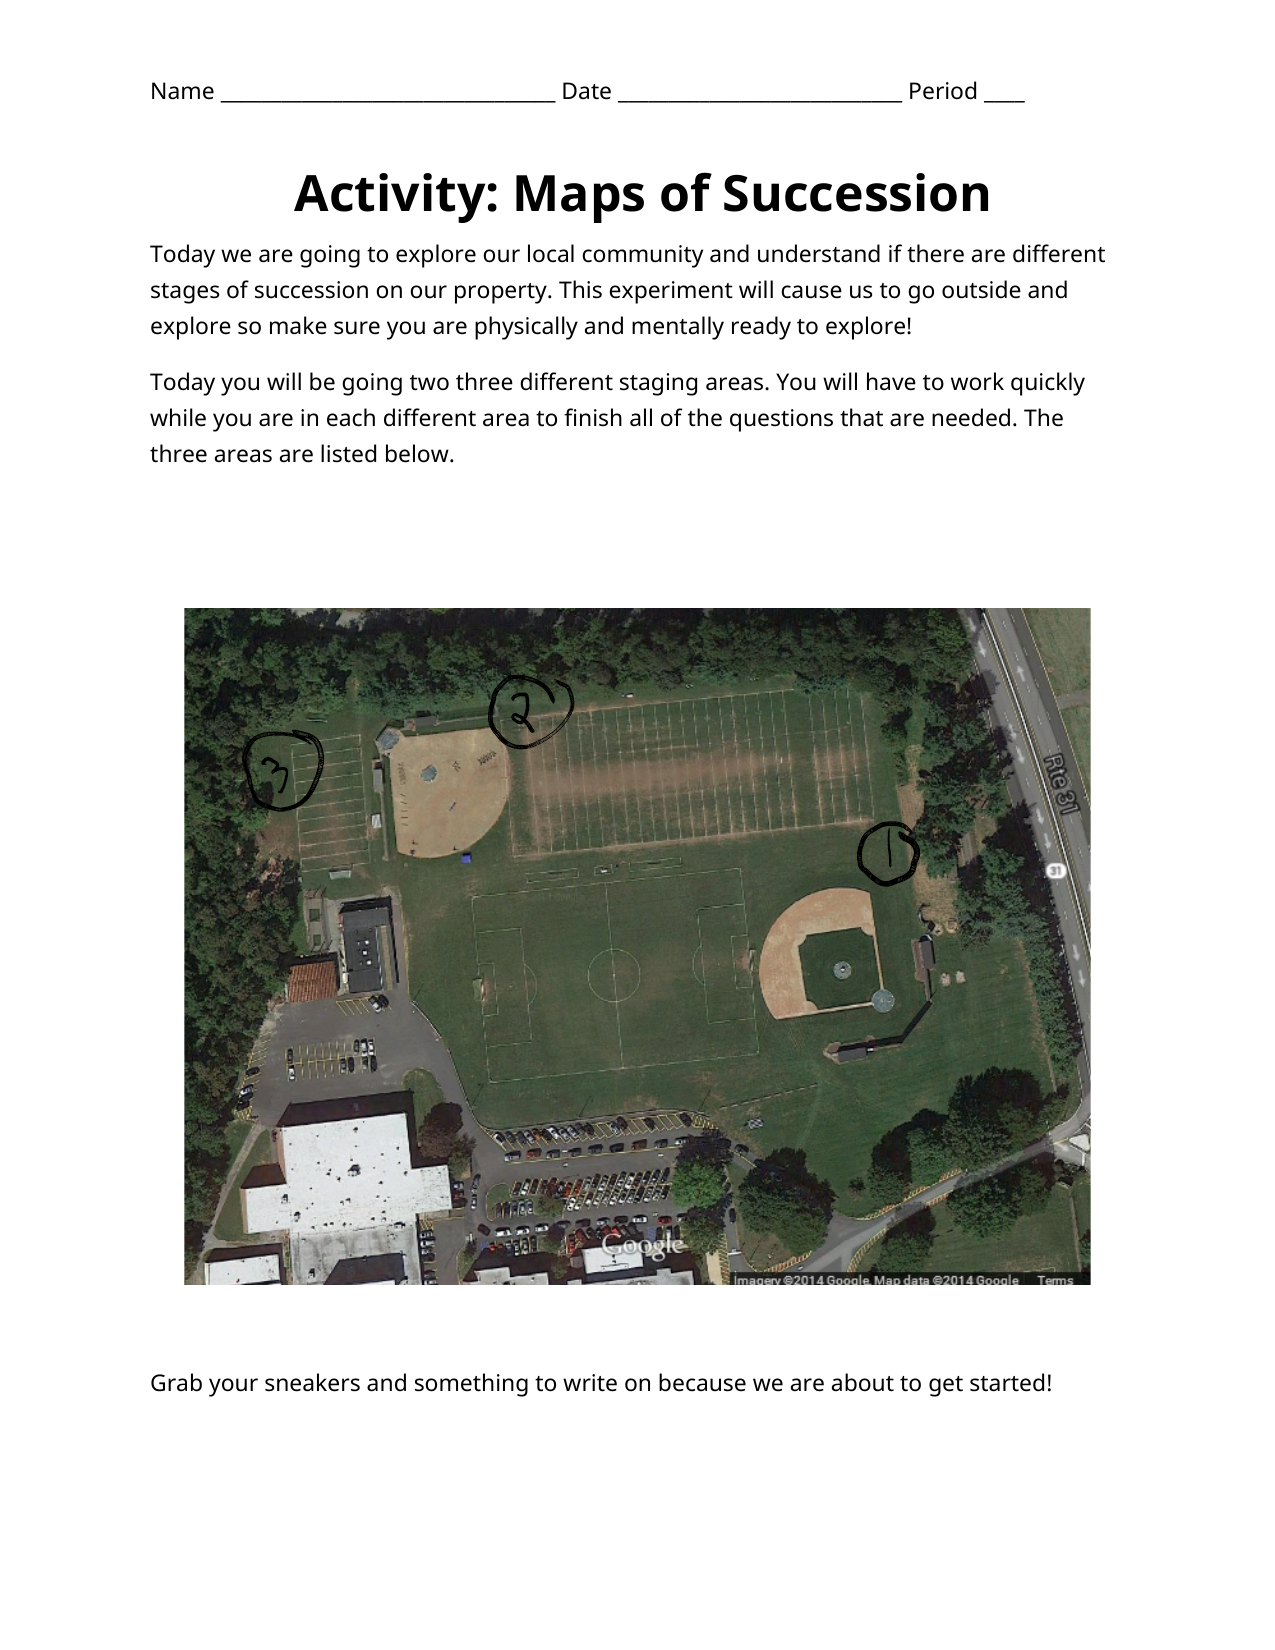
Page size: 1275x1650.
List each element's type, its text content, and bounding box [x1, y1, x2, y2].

picture [184, 608, 1091, 1285]
text Grab your sneakers and something to write on because we are about to get started! [150, 1367, 1125, 1398]
text Today we are going to explore our local community and understand if there are different stages of succession on our property. This experiment will cause us to go outside and explore so make sure you are physically and mentally ready to explore! [150, 150, 1125, 341]
text Today you will be going two three different staging areas. You will have to work quickly while you are in each different area to finish all of the questions that are needed. The three areas are listed below. [150, 366, 1125, 469]
